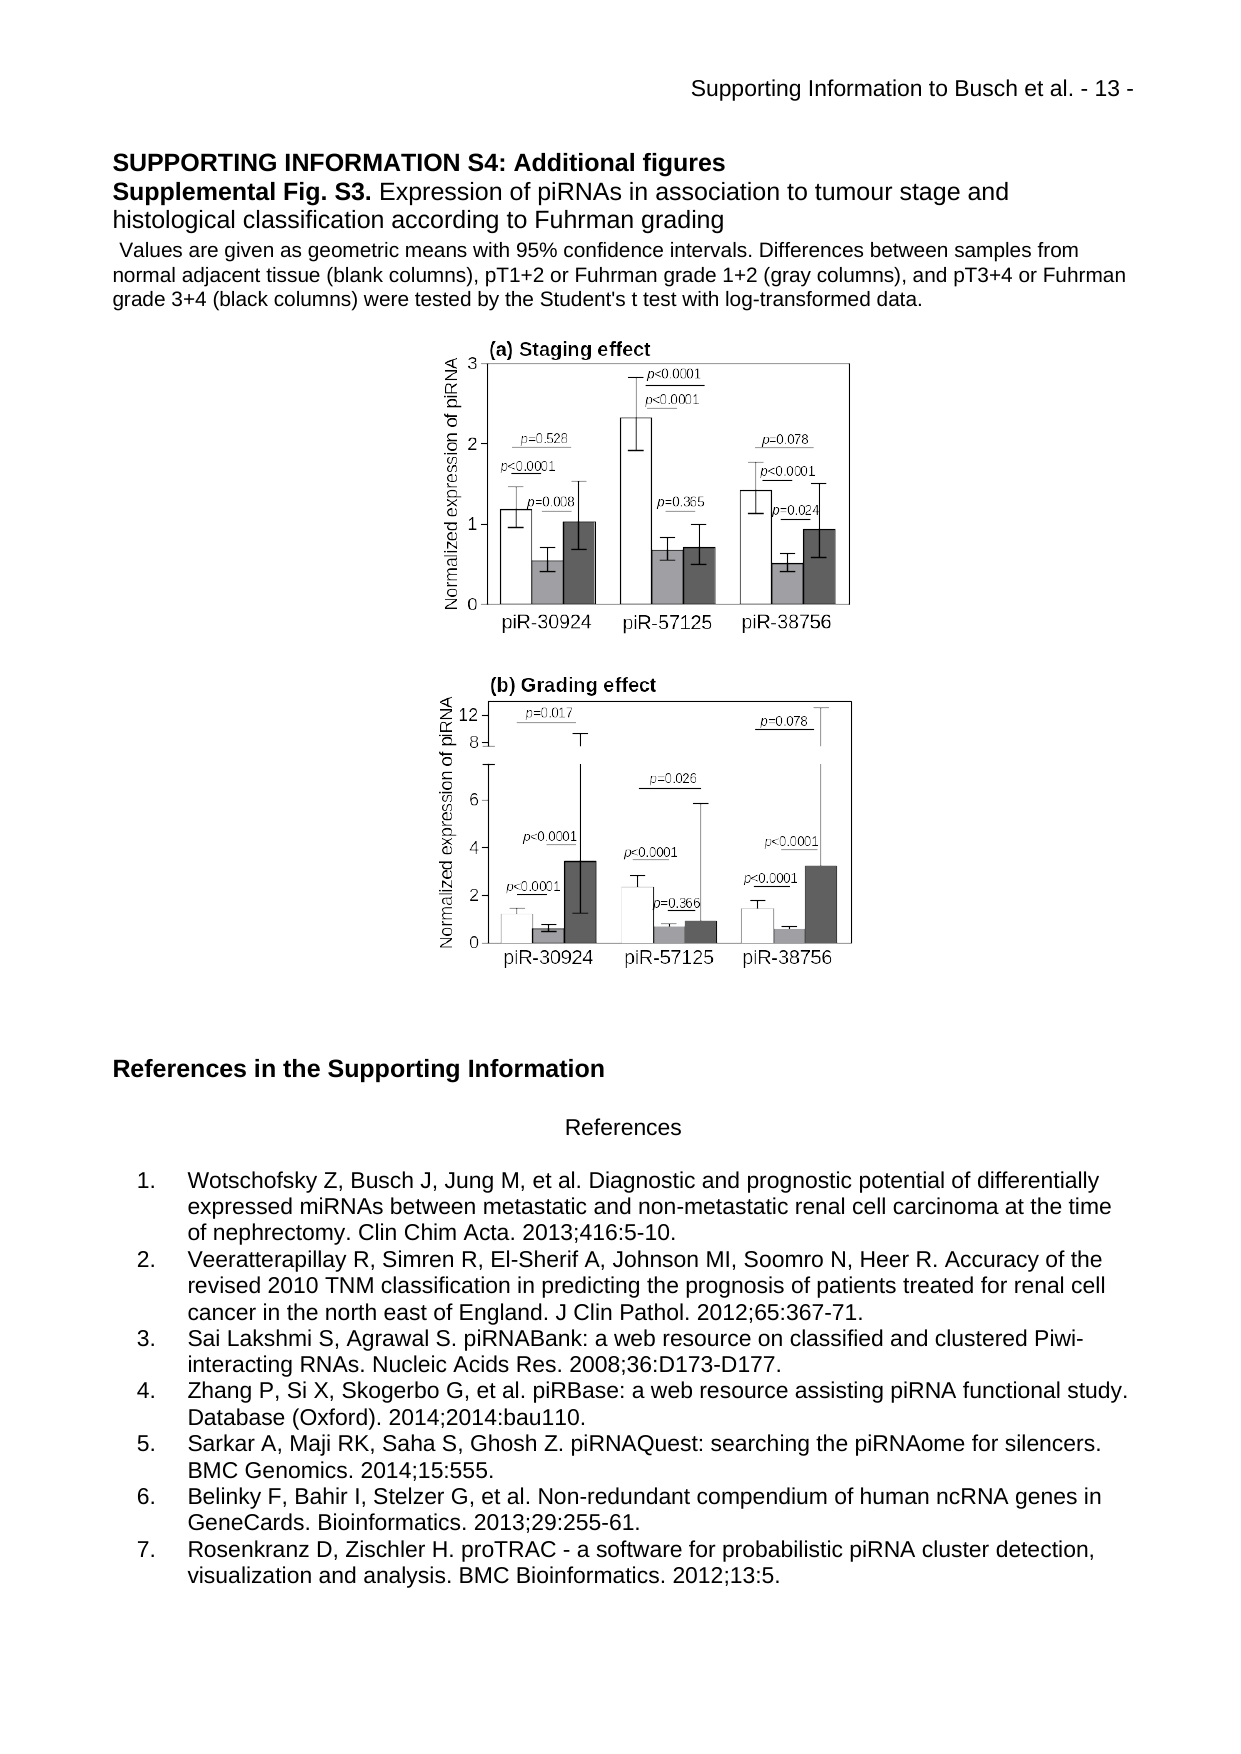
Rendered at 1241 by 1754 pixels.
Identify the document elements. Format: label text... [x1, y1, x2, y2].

text 5. Sarkar A, Maji RK, Saha S, Ghosh Z. piRNAQuest: searching the piRNAome for silencers. BMC Genomics. 2014;15:555. [112, 1430, 1134, 1483]
text References [112, 1112, 1134, 1140]
text 6. Belinky F, Bahir I, Stelzer G, et al. Non-redundant compendium of human ncRNA genes in GeneCards. Bioinformatics. 2013;29:255-61. [112, 1483, 1134, 1536]
text 7. Rosenkranz D, Zischler H. proTRAC - a software for probabilistic piRNA cluster detection, visualization and analysis. BMC Bioinformatics. 2012;13:5. [112, 1536, 1134, 1588]
text 2. Veeratterapillay R, Simren R, El-Sherif A, Johnson MI, Soomro N, Heer R. Accuracy of the revised 2010 TNM classification in predicting the prognosis of patients treated for renal cell cancer in the north east of England. J Clin Pathol. 2012;65:367-71. [112, 1246, 1134, 1325]
text Supplemental Fig. S3. Expression of piRNAs in association to tumour stage and histological classification according to Fuhrman grading [112, 176, 1134, 234]
text References in the Supporting Information [112, 1054, 1134, 1083]
text 1. Wotschofsky Z, Busch J, Jung M, et al. Diagnostic and prognostic potential of differentially expressed miRNAs between metastatic and non-metastatic renal cell carcinoma at the time of nephrectomy. Clin Chim Acta. 2013;416:5-10. [112, 1167, 1134, 1246]
text 4. Zhang P, Si X, Skogerbo G, et al. piRBase: a web resource assisting piRNA functional study. Database (Oxford). 2014;2014:bau110. [112, 1377, 1134, 1430]
text SUPPORTING INFORMATION S4: Additional figures [112, 148, 1134, 176]
text Values are given as geometric means with 95% confidence intervals. Differences between samples from normal adjacent tissue (blank columns), pT1+2 or Fuhrman grade 1+2 (gray columns), and pT3+4 or Fuhrman grade 3+4 (black columns) were tested by the Student's t test with log-transformed data. [112, 234, 1134, 311]
text 3. Sai Lakshmi S, Agrawal S. piRNABank: a web resource on classified and clustered Piwi-interacting RNAs. Nucleic Acids Res. 2008;36:D173-D177. [112, 1325, 1134, 1377]
